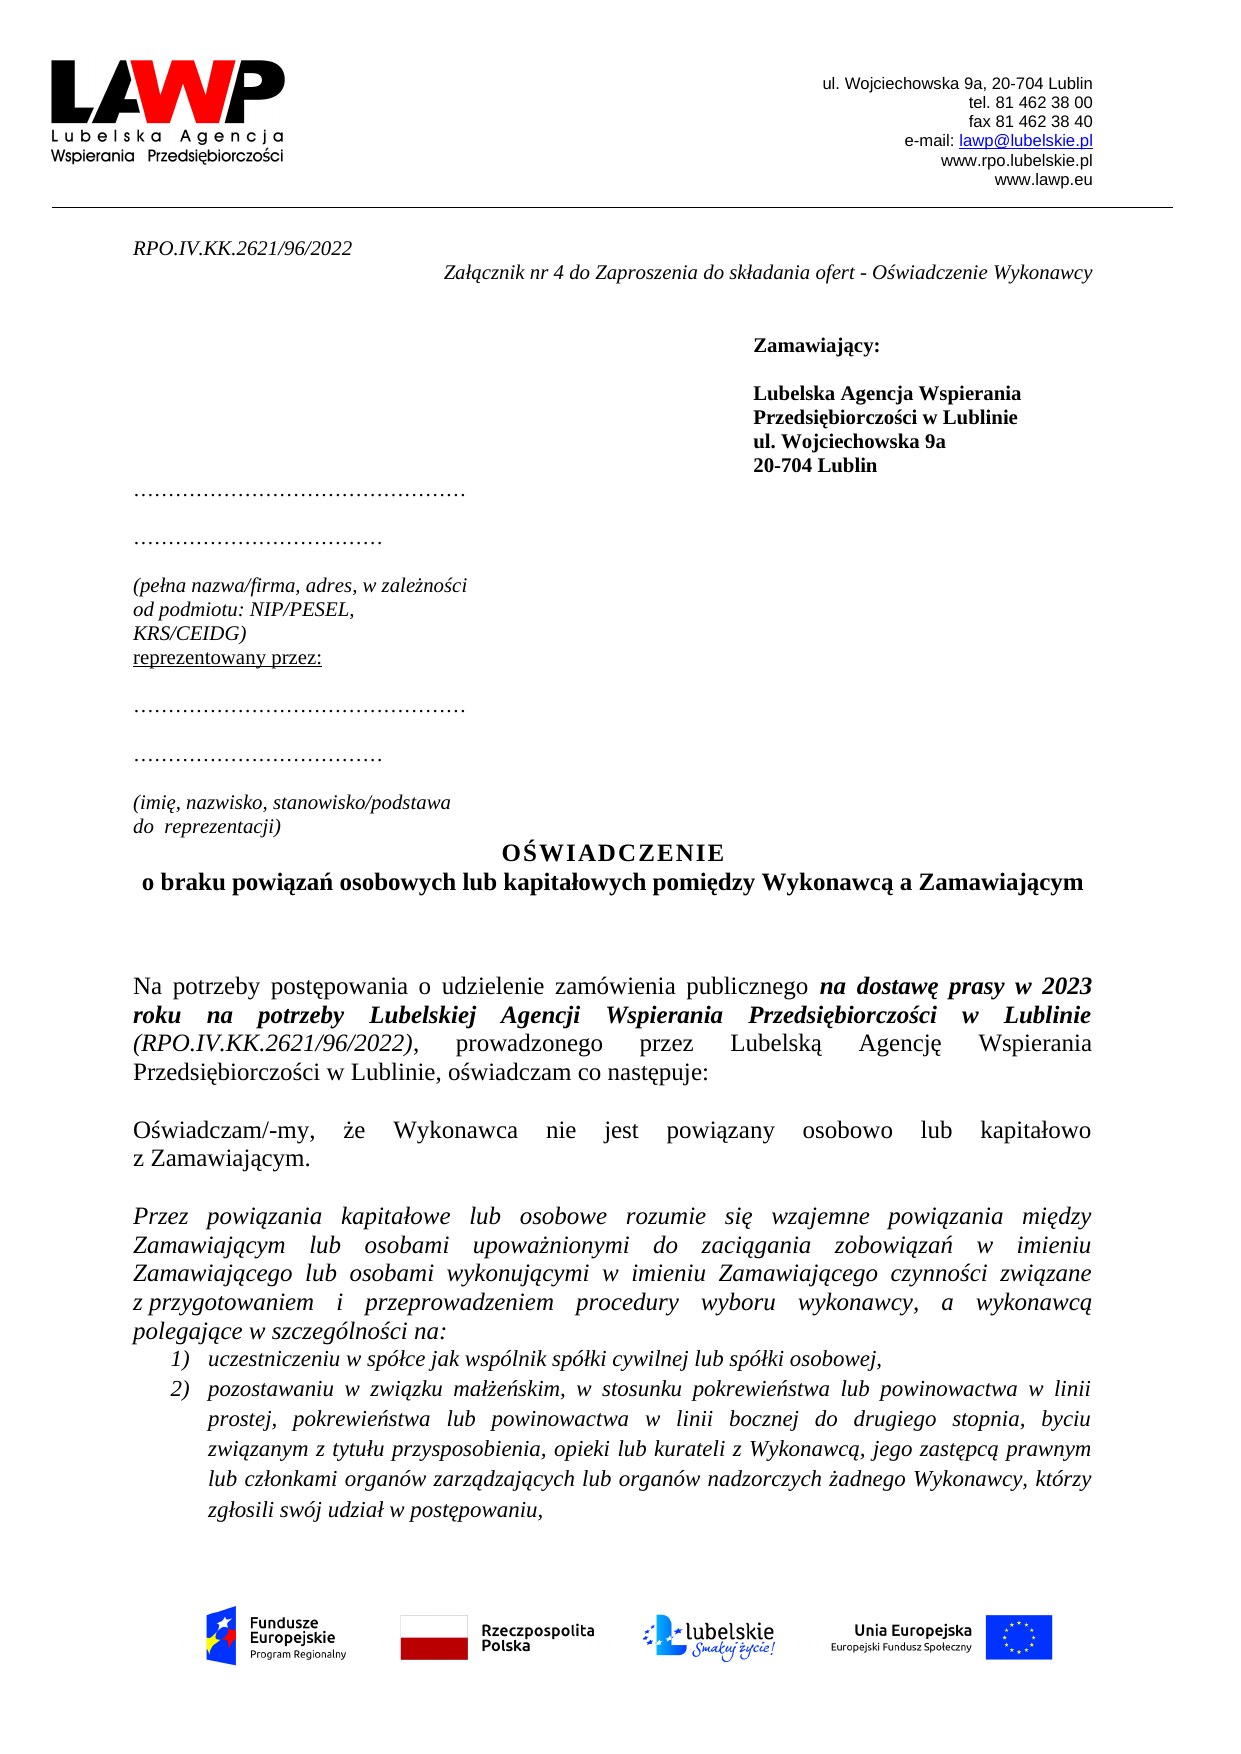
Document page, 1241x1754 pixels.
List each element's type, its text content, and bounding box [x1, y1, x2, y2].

text (pełna nazwa/firma, adres, w zależności od podmiotu: NIP/PESEL, KRS/CEIDG) [133, 573, 472, 645]
list Załącznik nr 4 do Zaproszenia do składania ofert - Oświadczenie Wykonawcy [208, 260, 1093, 284]
list pozostawaniu w związku małżeńskim, w stosunku pokrewieństwa lub powinowactwa w linii prostej, pokrewieństwa lub powinowactwa w linii bocznej do drugiego stopnia, byciu związanym z tytułu przysposobienia, opieki lub kurateli z Wykonawcą, jego zastępcą prawnym lub członkami organów zarządzających lub organów nadzorczych żadnego Wykonawcy, którzy zgłosili swój udział w postępowaniu, [170, 1375, 1093, 1522]
picture [140, 1586, 1086, 1684]
text Przez powiązania kapitałowe lub osobowe rozumie się wzajemne powiązania między Zamawiającym lub osobami upoważnionymi do zaciągania zobowiązań w imieniu Zamawiającego lub osobami wykonującymi w imieniu Zamawiającego czynności związane z przygotowaniem i przeprowadzeniem procedury wyboru wykonawcy, a wykonawcą polegające w szczególności na: [133, 1201, 1093, 1345]
text ………………………………………………………………………… [133, 693, 472, 766]
text Zamawiający: [679, 332, 1093, 357]
text (imię, nazwisko, stanowisko/podstawa do reprezentacji) [133, 790, 472, 838]
text RPO.IV.KK.2621/96/2022 [133, 236, 1093, 260]
text ul. Wojciechowska 9a [753, 429, 1093, 453]
text Lubelska Agencja Wspierania Przedsiębiorczości w Lublinie [753, 381, 1093, 429]
picture [47, 55, 292, 169]
subtitle OŚWIADCZENIE [133, 838, 1093, 867]
text reprezentowany przez: [133, 645, 1093, 669]
list uczestniczeniu w spółce jak wspólnik spółki cywilnej lub spółki osobowej, [170, 1345, 1093, 1371]
text Oświadczam/-my, że Wykonawca nie jest powiązany osobowo lub kapitałowo z Zamawiającym. [133, 1115, 1093, 1172]
text Na potrzeby postępowania o udzielenie zamówienia publicznego na dostawę prasy w 2023 roku na potrzeby Lubelskiej Agencji Wspierania Przedsiębiorczości w Lublinie (RPO.IV.KK.2621/96/2022), prowadzonego przez Lubelską Agencję Wspierania Przedsiębiorczości w Lublinie, oświadczam co następuje: [133, 971, 1093, 1086]
text 20-704 Lublin [753, 453, 1093, 477]
text ………………………………………………………………………… [133, 477, 472, 549]
text o braku powiązań osobowych lub kapitałowych pomiędzy Wykonawcą a Zamawiającym [133, 867, 1093, 895]
